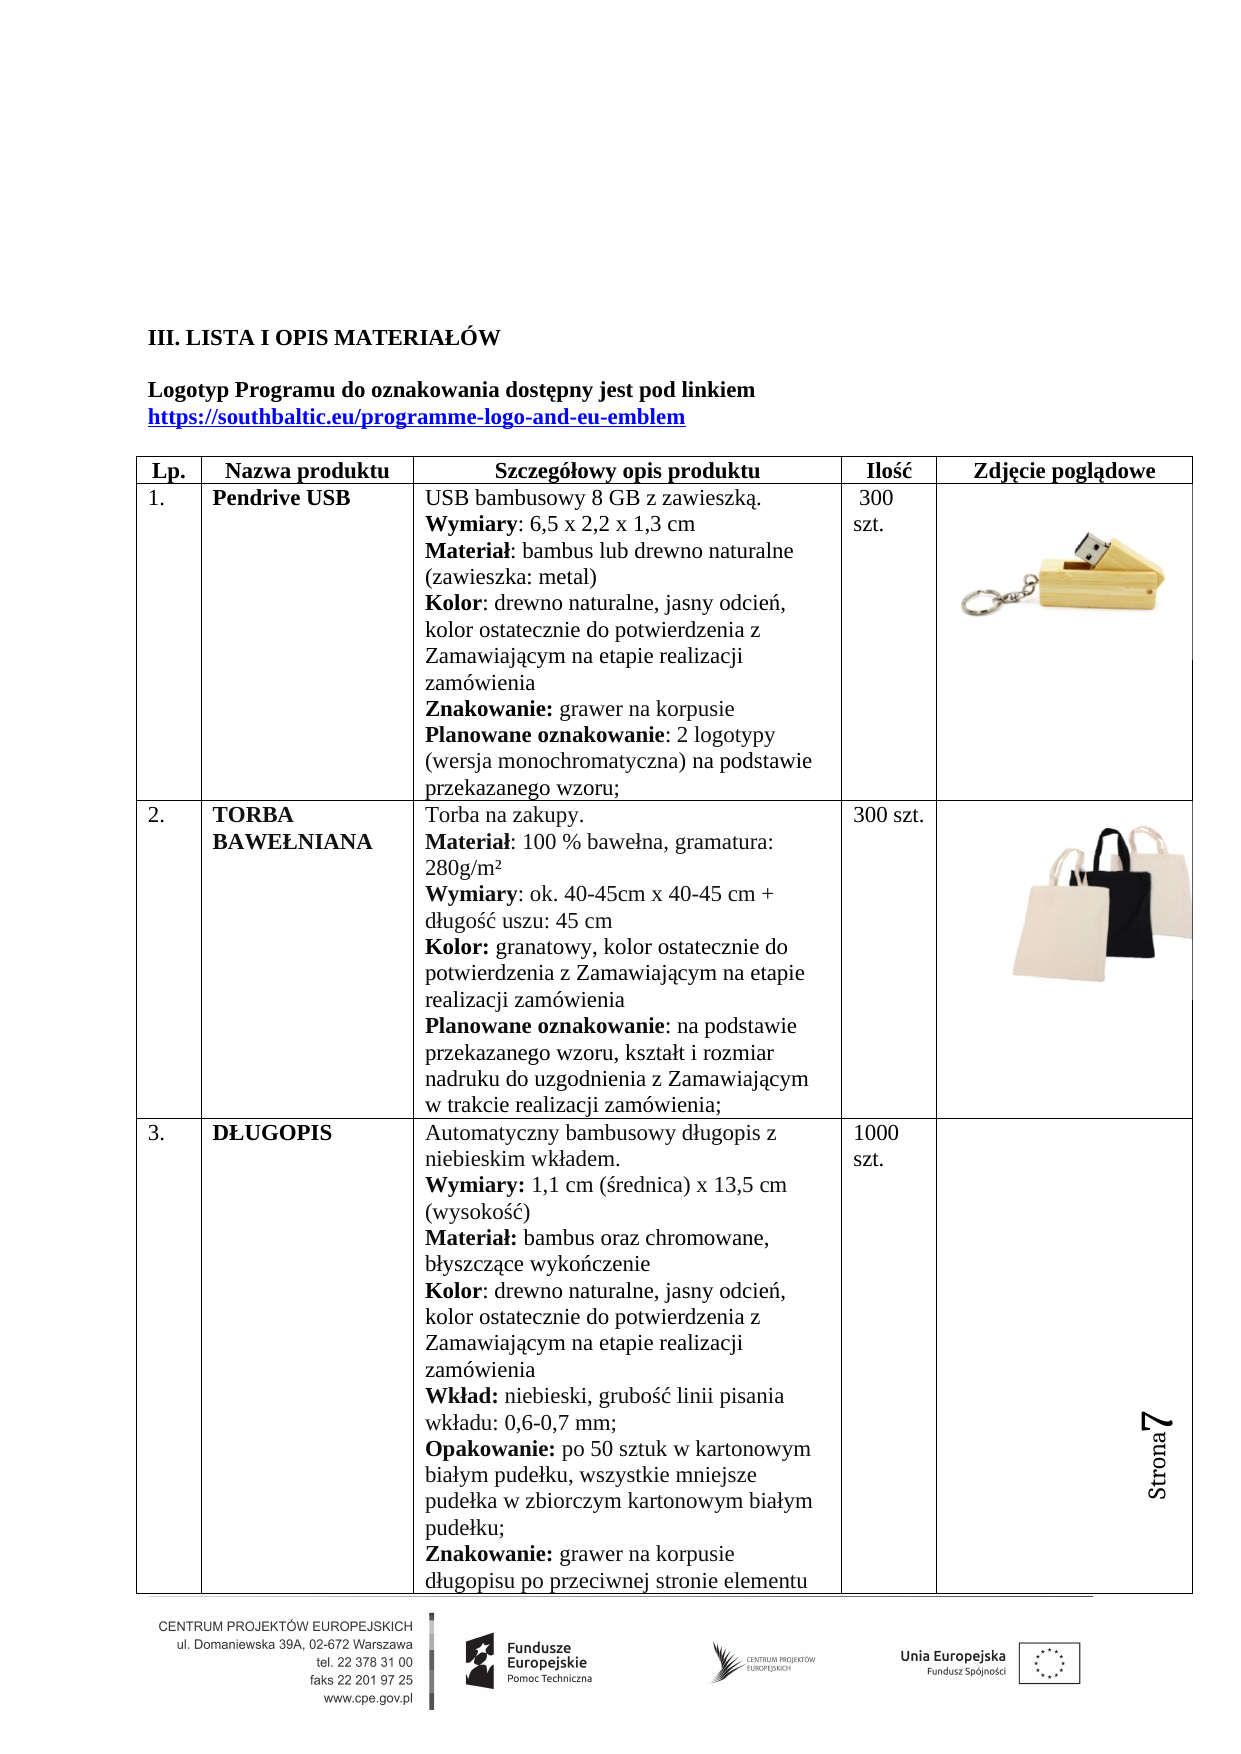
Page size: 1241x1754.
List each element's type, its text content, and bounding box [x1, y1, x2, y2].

table_cell [937, 484, 1192, 800]
table_cell [937, 801, 1192, 1118]
table_header Szczegółowy opis produktu [414, 457, 841, 483]
table_cell 300 szt. [842, 484, 936, 800]
table_cell USB bambusowy 8 GB z zawieszką. Wymiary: 6,5 x 2,2 x 1,3 cm Materiał: bambus lub drewno naturalne (zawieszka: metal) Kolor: drewno naturalne, jasny odcień, kolor ostatecznie do potwierdzenia z Zamawiającym na etapie realizacji zamówienia Znakowanie: grawer na korpusie Planowane oznakowanie: 2 logotypy (wersja monochromatyczna) na podstawie przekazanego wzoru; [414, 484, 841, 800]
picture [947, 484, 1193, 660]
table_header Nazwa produktu [202, 457, 413, 483]
table_header Zdjęcie poglądowe [937, 457, 1192, 483]
text Logotyp Programu do oznakowania dostępny jest pod linkiem https://southbaltic.eu/programme-logo-and-eu-emblem [148, 377, 1093, 429]
table_cell Pendrive USB [202, 484, 413, 800]
table_cell 2. [137, 801, 201, 1118]
picture [947, 801, 1193, 1000]
table_cell TORBA BAWEŁNIANA [202, 801, 413, 1118]
table_cell 1. [137, 484, 201, 800]
table_cell DŁUGOPIS [202, 1119, 413, 1593]
picture [147, 1596, 1094, 1710]
table_cell 1000 szt. [842, 1119, 936, 1593]
table_cell Torba na zakupy. Materiał: 100 % bawełna, gramatura: 280g/m² Wymiary: ok. 40-45cm x 40-45 cm + długość uszu: 45 cm Kolor: granatowy, kolor ostatecznie do potwierdzenia z Zamawiającym na etapie realizacji zamówienia Planowane oznakowanie: na podstawie przekazanego wzoru, kształt i rozmiar nadruku do uzgodnienia z Zamawiającym w trakcie realizacji zamówienia; [414, 801, 841, 1118]
table_cell 3. [137, 1119, 201, 1593]
table_header Ilość [842, 457, 936, 483]
table_cell 300 szt. [842, 801, 936, 1118]
table_cell [937, 1119, 1192, 1593]
table_header Lp. [137, 457, 201, 483]
text III. LISTA I OPIS MATERIAŁÓW [148, 324, 1093, 350]
